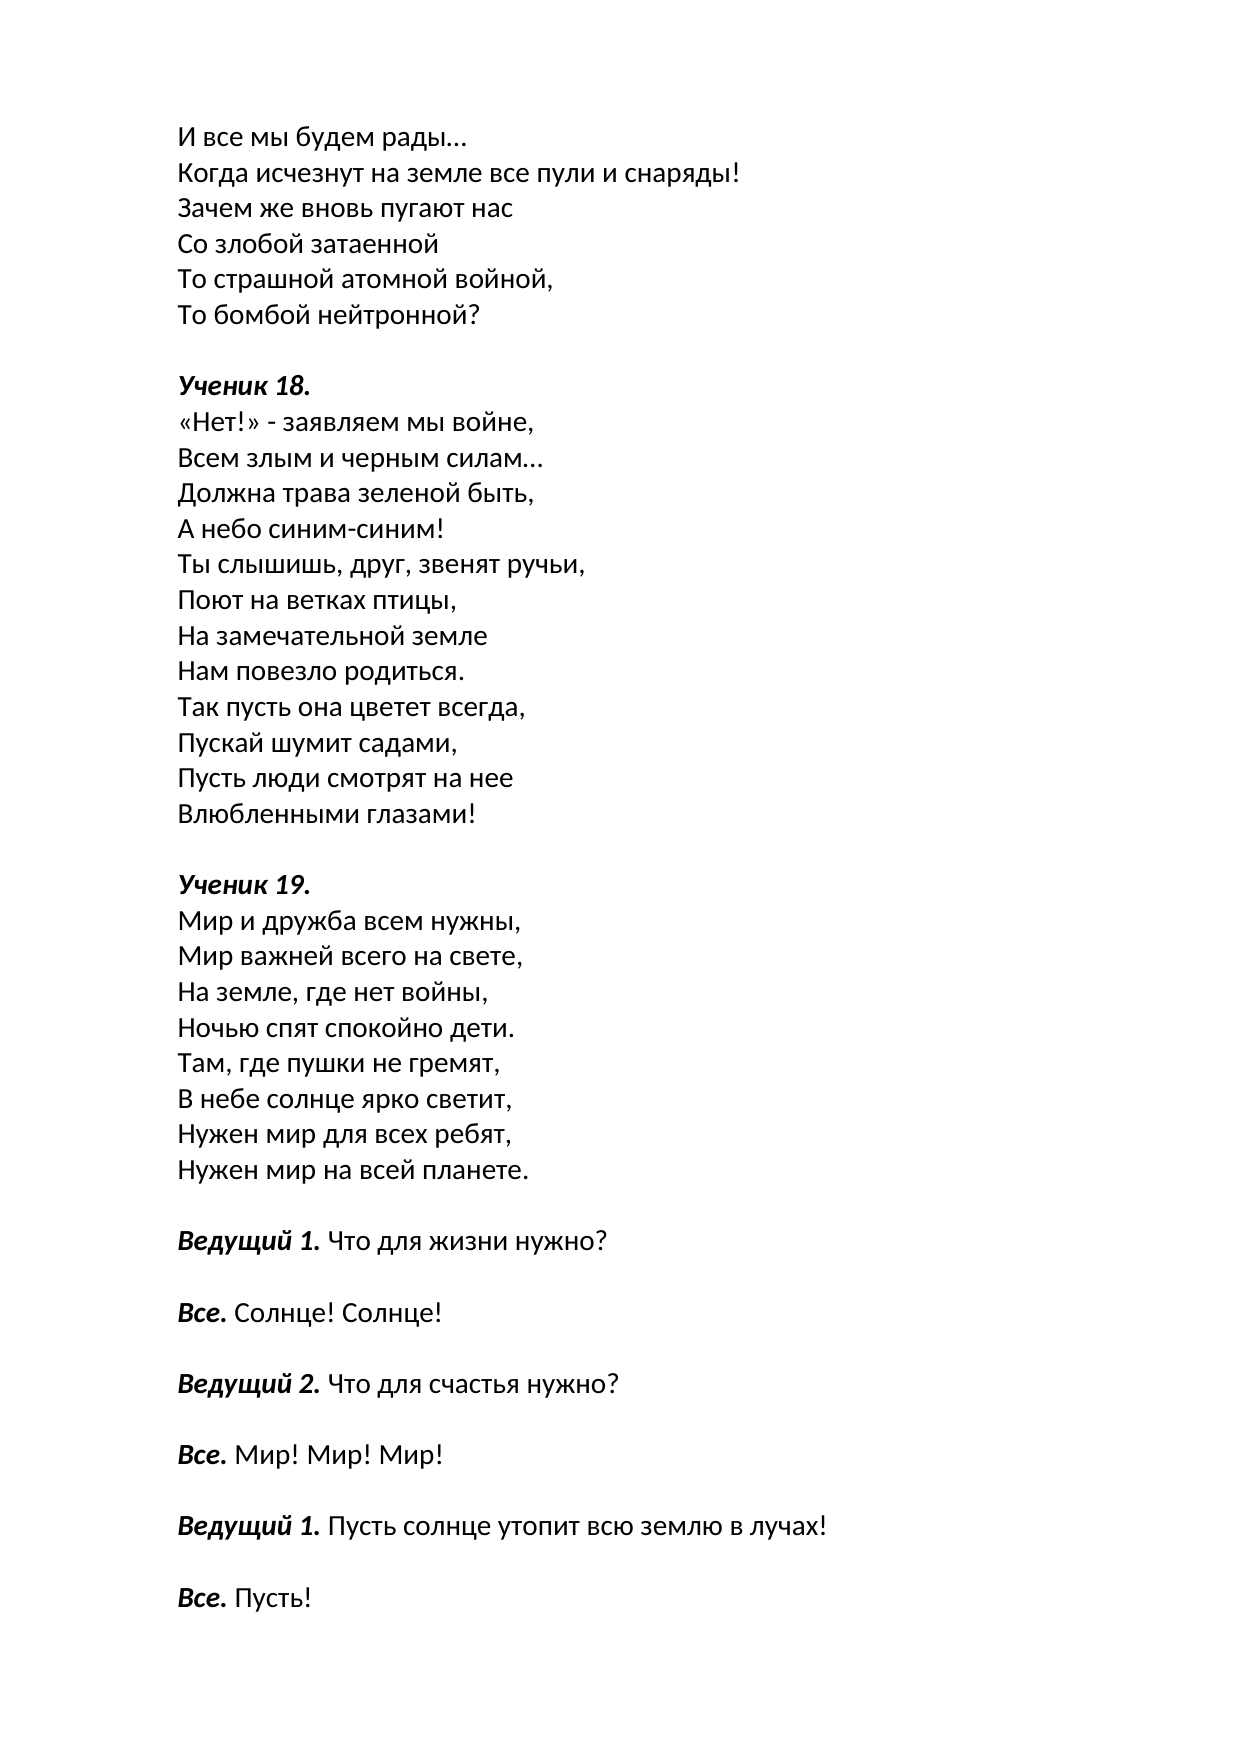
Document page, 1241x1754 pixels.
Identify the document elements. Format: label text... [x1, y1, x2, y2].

text Все. Пусть! [177, 1579, 1152, 1614]
text То бомбой нейтронной? [177, 296, 1152, 332]
text Всем злым и черным силам… [177, 439, 1152, 474]
text На земле, где нет войны, [177, 973, 1152, 1009]
text Ведущий 1. Что для жизни нужно? [177, 1222, 1152, 1258]
text Так пусть она цветет всегда, [177, 688, 1152, 724]
text А небо синим-синим! [177, 510, 1152, 546]
text Все. Мир! Мир! Мир! [177, 1436, 1152, 1472]
text «Нет!» - заявляем мы войне, [177, 403, 1152, 439]
text Ученик 19. [177, 866, 1152, 902]
text Со злобой затаенной [177, 225, 1152, 261]
text Влюбленными глазами! [177, 795, 1152, 831]
text Все. Солнце! Солнце! [177, 1294, 1152, 1329]
text На замечательной земле [177, 617, 1152, 652]
text И все мы будем рады… [177, 118, 1152, 154]
text Ведущий 2. Что для счастья нужно? [177, 1365, 1152, 1401]
text Поют на ветках птицы, [177, 581, 1152, 617]
text В небе солнце ярко светит, [177, 1080, 1152, 1116]
text Там, где пушки не гремят, [177, 1044, 1152, 1080]
text Когда исчезнут на земле все пули и снаряды! [177, 154, 1152, 189]
text Ведущий 1. Пусть солнце утопит всю землю в лучах! [177, 1507, 1152, 1543]
text Ученик 18. [177, 367, 1152, 403]
text Нужен мир для всех ребят, [177, 1116, 1152, 1151]
text Нужен мир на всей планете. [177, 1151, 1152, 1187]
text Мир и дружба всем нужны, [177, 902, 1152, 937]
text Зачем же вновь пугают нас [177, 189, 1152, 225]
text Ночью спят спокойно дети. [177, 1009, 1152, 1044]
text Пускай шумит садами, [177, 724, 1152, 759]
text Пусть люди смотрят на нее [177, 759, 1152, 795]
text Нам повезло родиться. [177, 652, 1152, 688]
text Должна трава зеленой быть, [177, 474, 1152, 510]
text То страшной атомной войной, [177, 261, 1152, 296]
text Ты слышишь, друг, звенят ручьи, [177, 546, 1152, 581]
text Мир важней всего на свете, [177, 937, 1152, 973]
